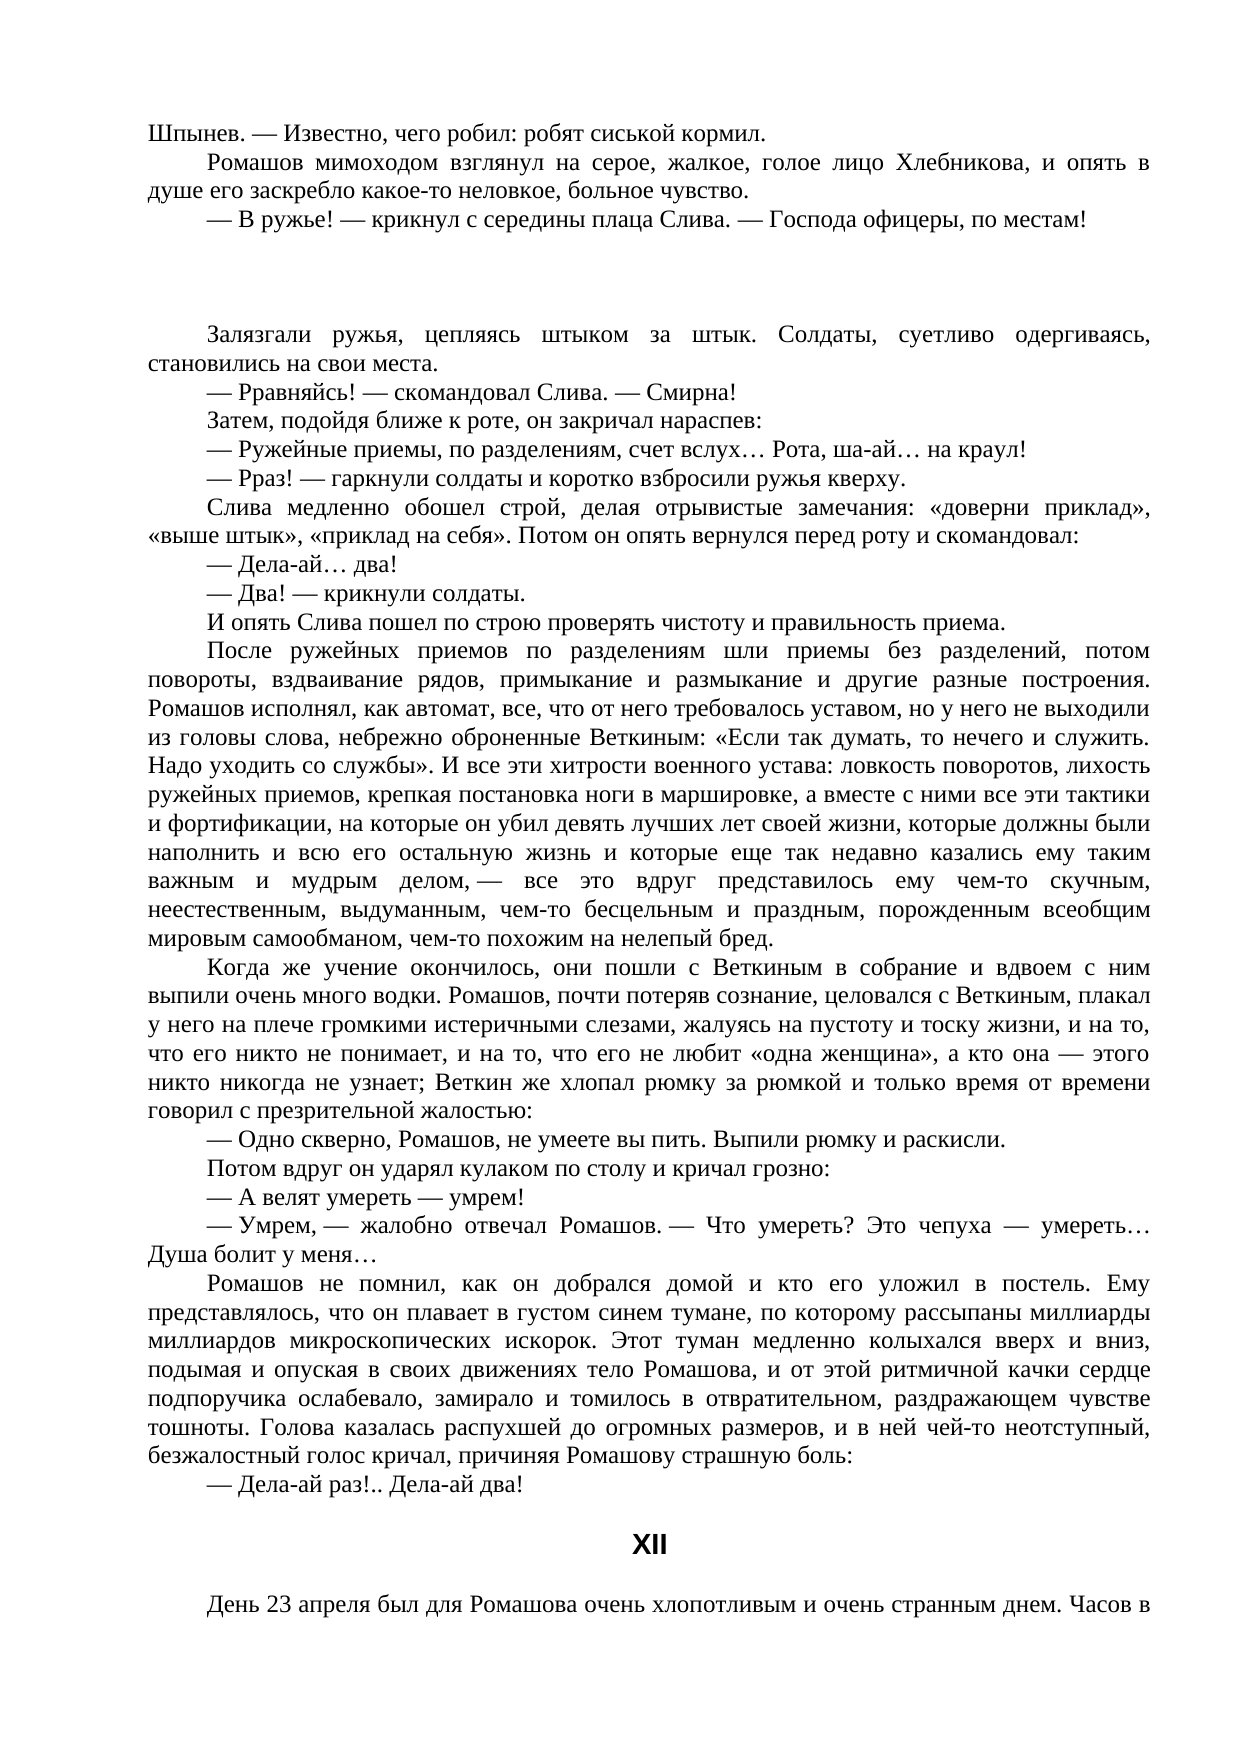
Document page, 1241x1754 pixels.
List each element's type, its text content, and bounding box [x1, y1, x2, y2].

text — В ружье! — крикнул с середины плаца Слива. — Господа офицеры, по местам! [148, 204, 1152, 233]
text — Ружейные приемы, по разделениям, счет вслух… Рота, ша-ай… на краул! [148, 434, 1152, 463]
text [148, 118, 1152, 147]
text После ружейных приемов по разделениям шли приемы без разделений, потом повороты, вздваивание рядов, примыкание и размыкание и другие разные построения. Ромашов исполнял, как автомат, все, что от него требовалось уставом, но у него не выходили из головы слова, небрежно оброненные Веткиным: «Если так думать, то нечего и служить. Надо уходить со службы». И все эти хитрости военного устава: ловкость поворотов, лихость ружейных приемов, крепкая постановка ноги в маршировке, а вместе с ними все эти тактики и фортификации, на которые он убил девять лучших лет своей жизни, которые должны были наполнить и всю его остальную жизнь и которые еще так недавно казались ему таким важным и мудрым делом, — все это вдруг представилось ему чем-то скучным, неестественным, выдуманным, чем-то бесцельным и праздным, порожденным всеобщим мировым самообманом, чем-то похожим на нелепый бред. [148, 636, 1152, 952]
text — Рравняйсь! — скомандовал Слива. — Смирна! [148, 377, 1152, 406]
text И опять Слива пошел по строю проверять чистоту и правильность приема. [148, 607, 1152, 636]
text Потом вдруг он ударял кулаком по столу и кричал грозно: [148, 1153, 1152, 1182]
subtitle XII [148, 1527, 1152, 1560]
text Когда же учение окончилось, они пошли с Веткиным в собрание и вдвоем с ним выпили очень много водки. Ромашов, почти потеряв сознание, целовался с Веткиным, плакал у него на плече громкими истеричными слезами, жалуясь на пустоту и тоску жизни, и на то, что его никто не понимает, и на то, что его не любит «одна женщина», а кто она — этого никто никогда не узнает; Веткин же хлопал рюмку за рюмкой и только время от времени говорил с презрительной жалостью: [148, 952, 1152, 1124]
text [148, 1589, 1152, 1618]
text — Дела-ай… два! [148, 549, 1152, 578]
text — Одно скверно, Ромашов, не умеете вы пить. Выпили рюмку и раскисли. [148, 1124, 1152, 1153]
text Ромашов мимоходом взглянул на серое, жалкое, голое лицо Хлебникова, и опять в душе его заскребло какое-то неловкое, больное чувство. [148, 147, 1152, 204]
text Залязгали ружья, цепляясь штыком за штык. Солдаты, суетливо одергиваясь, становились на свои места. [148, 319, 1152, 377]
text — Два! — крикнули солдаты. [148, 578, 1152, 607]
text — Дела-ай раз!.. Дела-ай два! [148, 1469, 1152, 1498]
text Ромашов не помнил, как он добрался домой и кто его уложил в постель. Ему представлялось, что он плавает в густом синем тумане, по которому рассыпаны миллиарды миллиардов микроскопических искорок. Этот туман медленно колыхался вверх и вниз, подымая и опуская в своих движениях тело Ромашова, и от этой ритмичной качки сердце подпоручика ослабевало, замирало и томилось в отвратительном, раздражающем чувстве тошноты. Голова казалась распухшей до огромных размеров, и в ней чей-то неотступный, безжалостный голос кричал, причиняя Ромашову страшную боль: [148, 1268, 1152, 1469]
text — Рраз! — гаркнули солдаты и коротко взбросили ружья кверху. [148, 463, 1152, 492]
text Затем, подойдя ближе к роте, он закричал нараспев: [148, 406, 1152, 434]
text Слива медленно обошел строй, делая отрывистые замечания: «доверни приклад», «выше штык», «приклад на себя». Потом он опять вернулся перед роту и скомандовал: [148, 492, 1152, 549]
text — А велят умереть — умрем! [148, 1182, 1152, 1211]
text — Умрем, — жалобно отвечал Ромашов. — Что умереть? Это чепуха — умереть… Душа болит у меня… [148, 1211, 1152, 1268]
